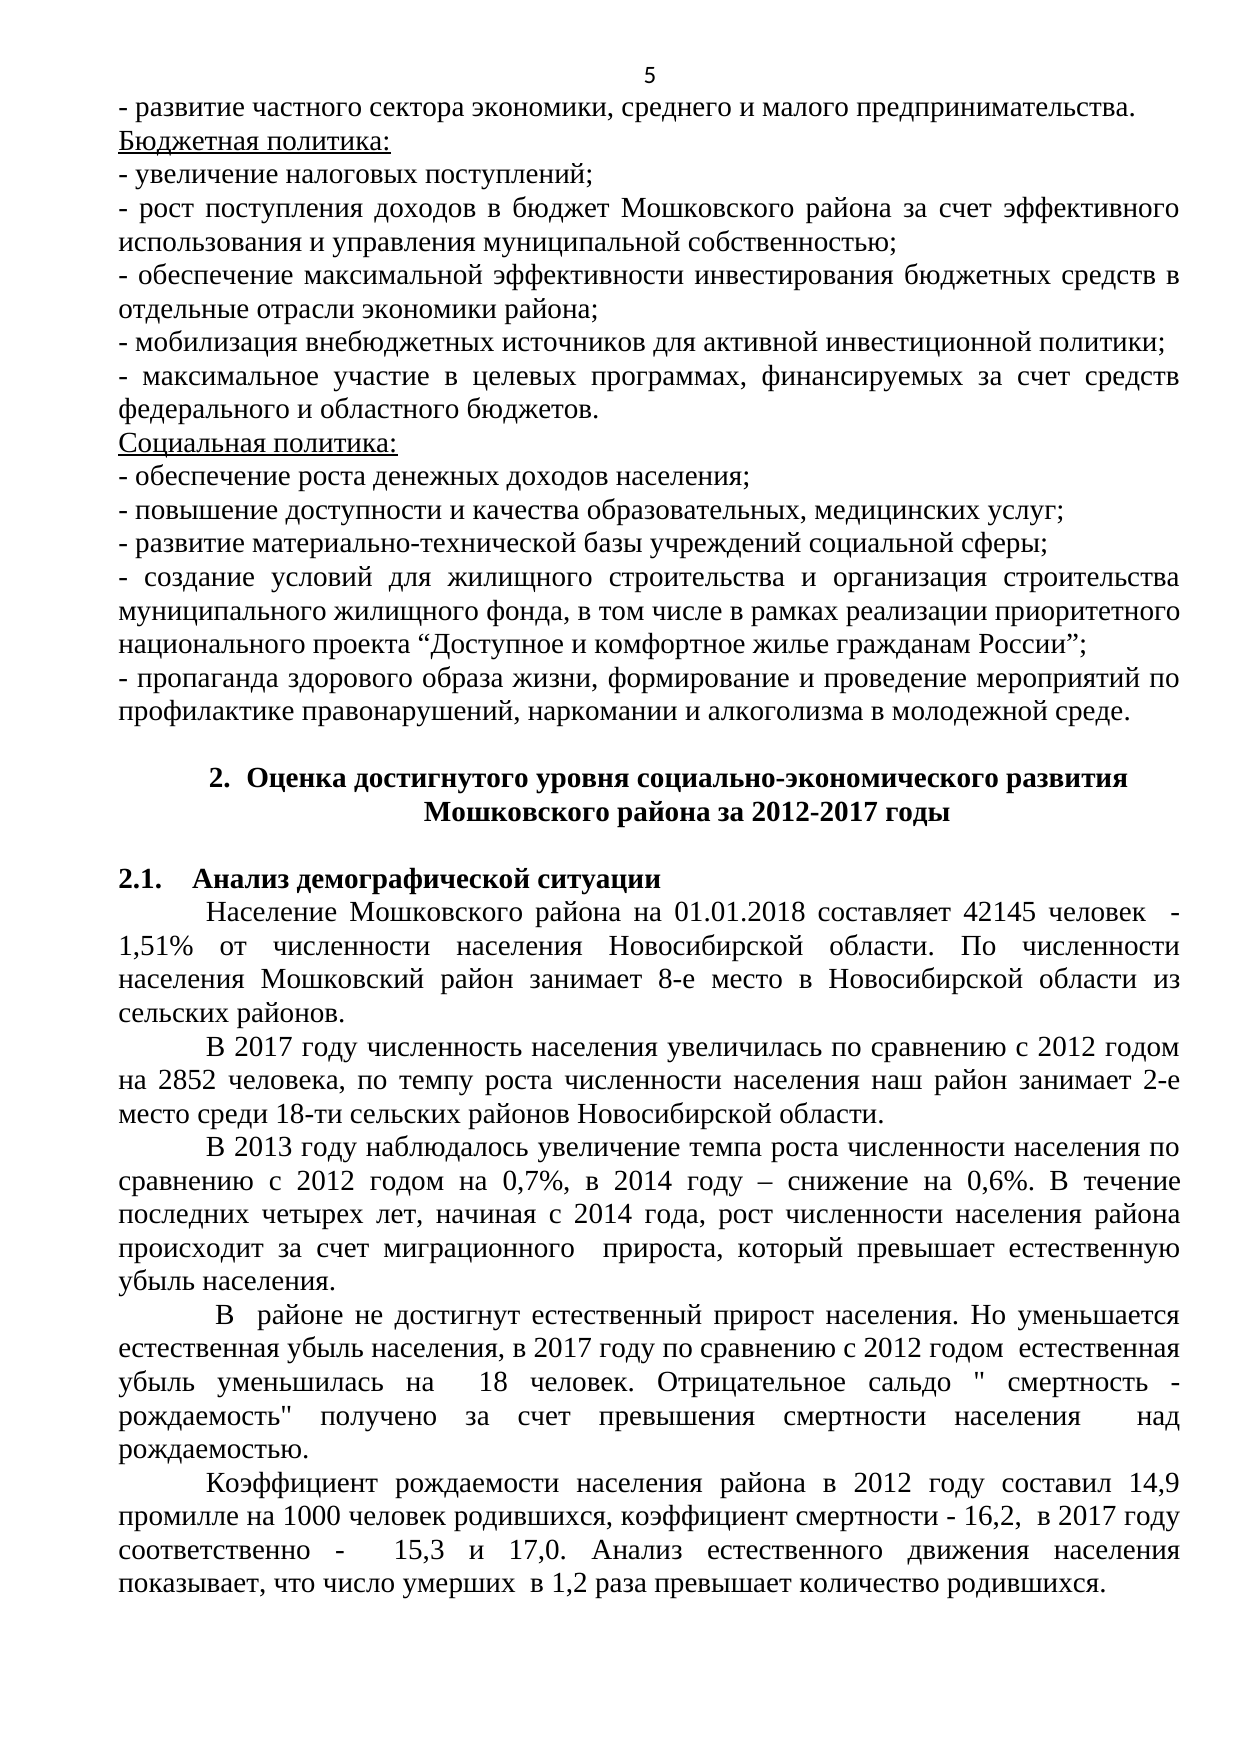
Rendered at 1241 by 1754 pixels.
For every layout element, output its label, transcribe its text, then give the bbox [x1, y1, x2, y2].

text - рост поступления доходов в бюджет Мошковского района за счет эффективного использования и управления муниципальной собственностью; [118, 190, 1181, 257]
text - развитие частного сектора экономики, среднего и малого предпринимательства. [118, 89, 1181, 123]
text - повышение доступности и качества образовательных, медицинских услуг; [118, 492, 1181, 526]
text - максимальное участие в целевых программах, финансируемых за счет средств федерального и областного бюджетов. [118, 358, 1181, 425]
text - создание условий для жилищного строительства и организация строительства муниципального жилищного фонда, в том числе в рамках реализации приоритетного национального проекта “Доступное и комфортное жилье гражданам России”; [118, 559, 1181, 660]
text - пропаганда здорового образа жизни, формирование и проведение мероприятий по профилактике правонарушений, наркомании и алкоголизма в молодежной среде. [118, 660, 1181, 727]
text Социальная политика: [118, 425, 1181, 458]
text - обеспечение максимальной эффективности инвестирования бюджетных средств в отдельные отрасли экономики района; [118, 257, 1181, 324]
text Бюджетная политика: [118, 123, 1181, 157]
text В 2013 году наблюдалось увеличение темпа роста численности населения по сравнению с 2012 годом на 0,7%, в 2014 году – снижение на 0,6%. В течение последних четырех лет, начиная с 2014 года, рост численности населения района происходит за счет миграционного прироста, который превышает естественную убыль населения. [118, 1129, 1181, 1297]
text - развитие материально-технической базы учреждений социальной сферы; [118, 526, 1181, 559]
list Анализ демографической ситуации [118, 861, 1181, 894]
text Коэффициент рождаемости населения района в 2012 году составил 14,9 промилле на 1000 человек родившихся, коэффициент смертности - 16,2, в 2017 году соответственно - 15,3 и 17,0. Анализ естественного движения населения показывает, что число умерших в 1,2 раза превышает количество родившихся. [118, 1465, 1181, 1599]
list Оценка достигнутого уровня социально-экономического развития Мошковского района за 2012-2017 годы [156, 760, 1181, 827]
text В районе не достигнут естественный прирост населения. Но уменьшается естественная убыль населения, в 2017 году по сравнению с 2012 годом естественная убыль уменьшилась на 18 человек. Отрицательное сальдо " смертность - рождаемость" получено за счет превышения смертности населения над рождаемостью. [118, 1297, 1181, 1465]
text - увеличение налоговых поступлений; [118, 157, 1181, 190]
text Население Мошковского района на 01.01.2018 составляет 42145 человек - 1,51% от численности населения Новосибирской области. По численности населения Мошковский район занимает 8-е место в Новосибирской области из сельских районов. [118, 894, 1181, 1029]
text - обеспечение роста денежных доходов населения; [118, 458, 1181, 492]
text - мобилизация внебюджетных источников для активной инвестиционной политики; [118, 324, 1181, 358]
text В 2017 году численность населения увеличилась по сравнению с 2012 годом на 2852 человека, по темпу роста численности населения наш район занимает 2-е место среди 18-ти сельских районов Новосибирской области. [118, 1029, 1181, 1129]
